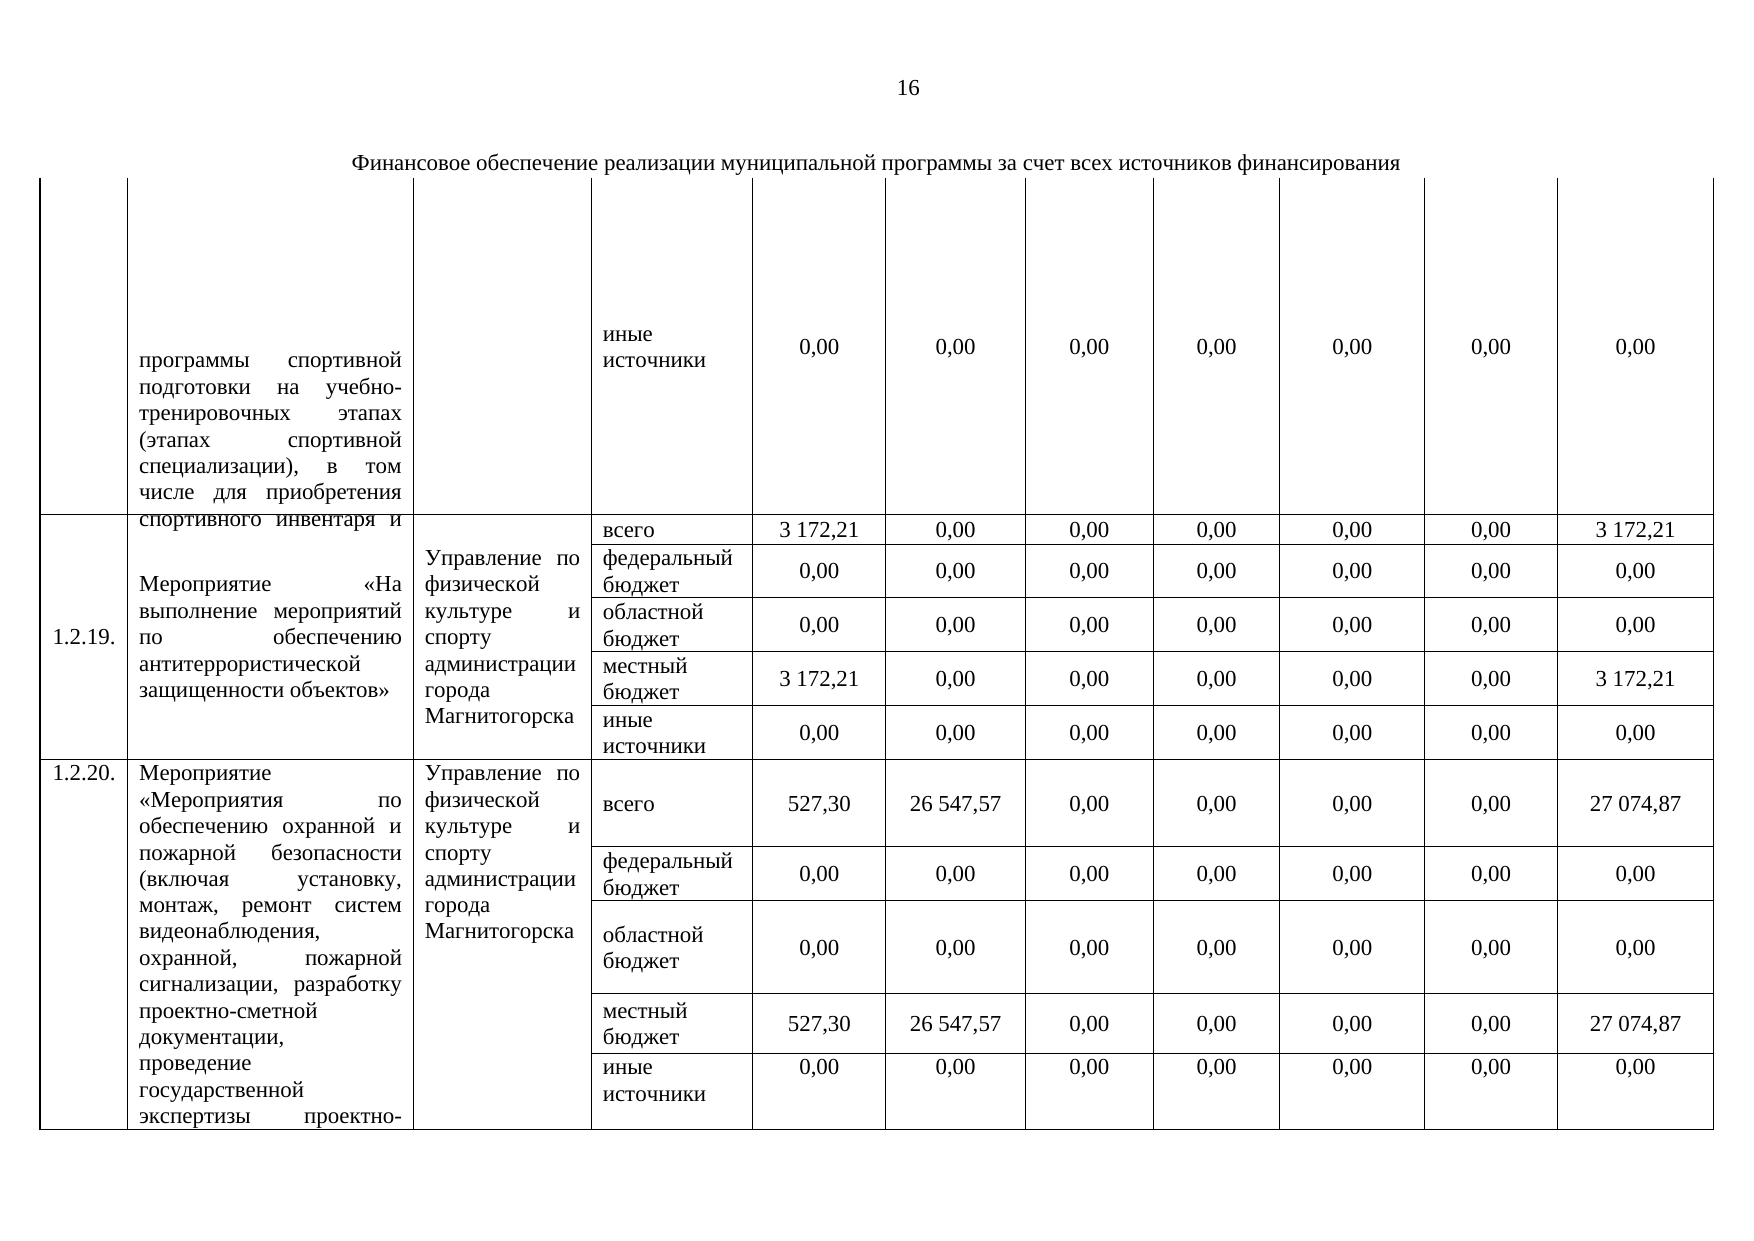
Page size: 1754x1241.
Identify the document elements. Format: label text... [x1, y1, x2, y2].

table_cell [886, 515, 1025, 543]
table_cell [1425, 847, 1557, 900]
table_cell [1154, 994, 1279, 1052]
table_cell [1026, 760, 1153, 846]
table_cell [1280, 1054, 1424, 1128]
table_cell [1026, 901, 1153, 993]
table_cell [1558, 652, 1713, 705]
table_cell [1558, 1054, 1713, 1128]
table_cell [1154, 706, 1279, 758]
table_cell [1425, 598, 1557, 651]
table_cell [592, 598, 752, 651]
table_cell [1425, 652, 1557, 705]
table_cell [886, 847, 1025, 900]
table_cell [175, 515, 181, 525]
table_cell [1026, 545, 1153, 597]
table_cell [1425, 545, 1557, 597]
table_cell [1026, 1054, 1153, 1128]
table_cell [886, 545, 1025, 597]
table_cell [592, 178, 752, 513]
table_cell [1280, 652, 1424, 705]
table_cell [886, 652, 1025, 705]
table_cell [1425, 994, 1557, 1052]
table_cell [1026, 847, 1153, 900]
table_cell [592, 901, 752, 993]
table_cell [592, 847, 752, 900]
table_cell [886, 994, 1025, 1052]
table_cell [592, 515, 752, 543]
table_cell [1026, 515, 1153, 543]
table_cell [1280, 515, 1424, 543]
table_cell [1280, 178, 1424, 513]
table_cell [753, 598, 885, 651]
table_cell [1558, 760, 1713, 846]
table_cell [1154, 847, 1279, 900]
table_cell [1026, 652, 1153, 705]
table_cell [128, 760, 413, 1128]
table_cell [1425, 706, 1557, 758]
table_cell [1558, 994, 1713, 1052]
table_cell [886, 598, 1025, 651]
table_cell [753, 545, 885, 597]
table_header Финансовое обеспечение реализации муниципальной программы за счет всех источников финансирования [40, 148, 1713, 178]
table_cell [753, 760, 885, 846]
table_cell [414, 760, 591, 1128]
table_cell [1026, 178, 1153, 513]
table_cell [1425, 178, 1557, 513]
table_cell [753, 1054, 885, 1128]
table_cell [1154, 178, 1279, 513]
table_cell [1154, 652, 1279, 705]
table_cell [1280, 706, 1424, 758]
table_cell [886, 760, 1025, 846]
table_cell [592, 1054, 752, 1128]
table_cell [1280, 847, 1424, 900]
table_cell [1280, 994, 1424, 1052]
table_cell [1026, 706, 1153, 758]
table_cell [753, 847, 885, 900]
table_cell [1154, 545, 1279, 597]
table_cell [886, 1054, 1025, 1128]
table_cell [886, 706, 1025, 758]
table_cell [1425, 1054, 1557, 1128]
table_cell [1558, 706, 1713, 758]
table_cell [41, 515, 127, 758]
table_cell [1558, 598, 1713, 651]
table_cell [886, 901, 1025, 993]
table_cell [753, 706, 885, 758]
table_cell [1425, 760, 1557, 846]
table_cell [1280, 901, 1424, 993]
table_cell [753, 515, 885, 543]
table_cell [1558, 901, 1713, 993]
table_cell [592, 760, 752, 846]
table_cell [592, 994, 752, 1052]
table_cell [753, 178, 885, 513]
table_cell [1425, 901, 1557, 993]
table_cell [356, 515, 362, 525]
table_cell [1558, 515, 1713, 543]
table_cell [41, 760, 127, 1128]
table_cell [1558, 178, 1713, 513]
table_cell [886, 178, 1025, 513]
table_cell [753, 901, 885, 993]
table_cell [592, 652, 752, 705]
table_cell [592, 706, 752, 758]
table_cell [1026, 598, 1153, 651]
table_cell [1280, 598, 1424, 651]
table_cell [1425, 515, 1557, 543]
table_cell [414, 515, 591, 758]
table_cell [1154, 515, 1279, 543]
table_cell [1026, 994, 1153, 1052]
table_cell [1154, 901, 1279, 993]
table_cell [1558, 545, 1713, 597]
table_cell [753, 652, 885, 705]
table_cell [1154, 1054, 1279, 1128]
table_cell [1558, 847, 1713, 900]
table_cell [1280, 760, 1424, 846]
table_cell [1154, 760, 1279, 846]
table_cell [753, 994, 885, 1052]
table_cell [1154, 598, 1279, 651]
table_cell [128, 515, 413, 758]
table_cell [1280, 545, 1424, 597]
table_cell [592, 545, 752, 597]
